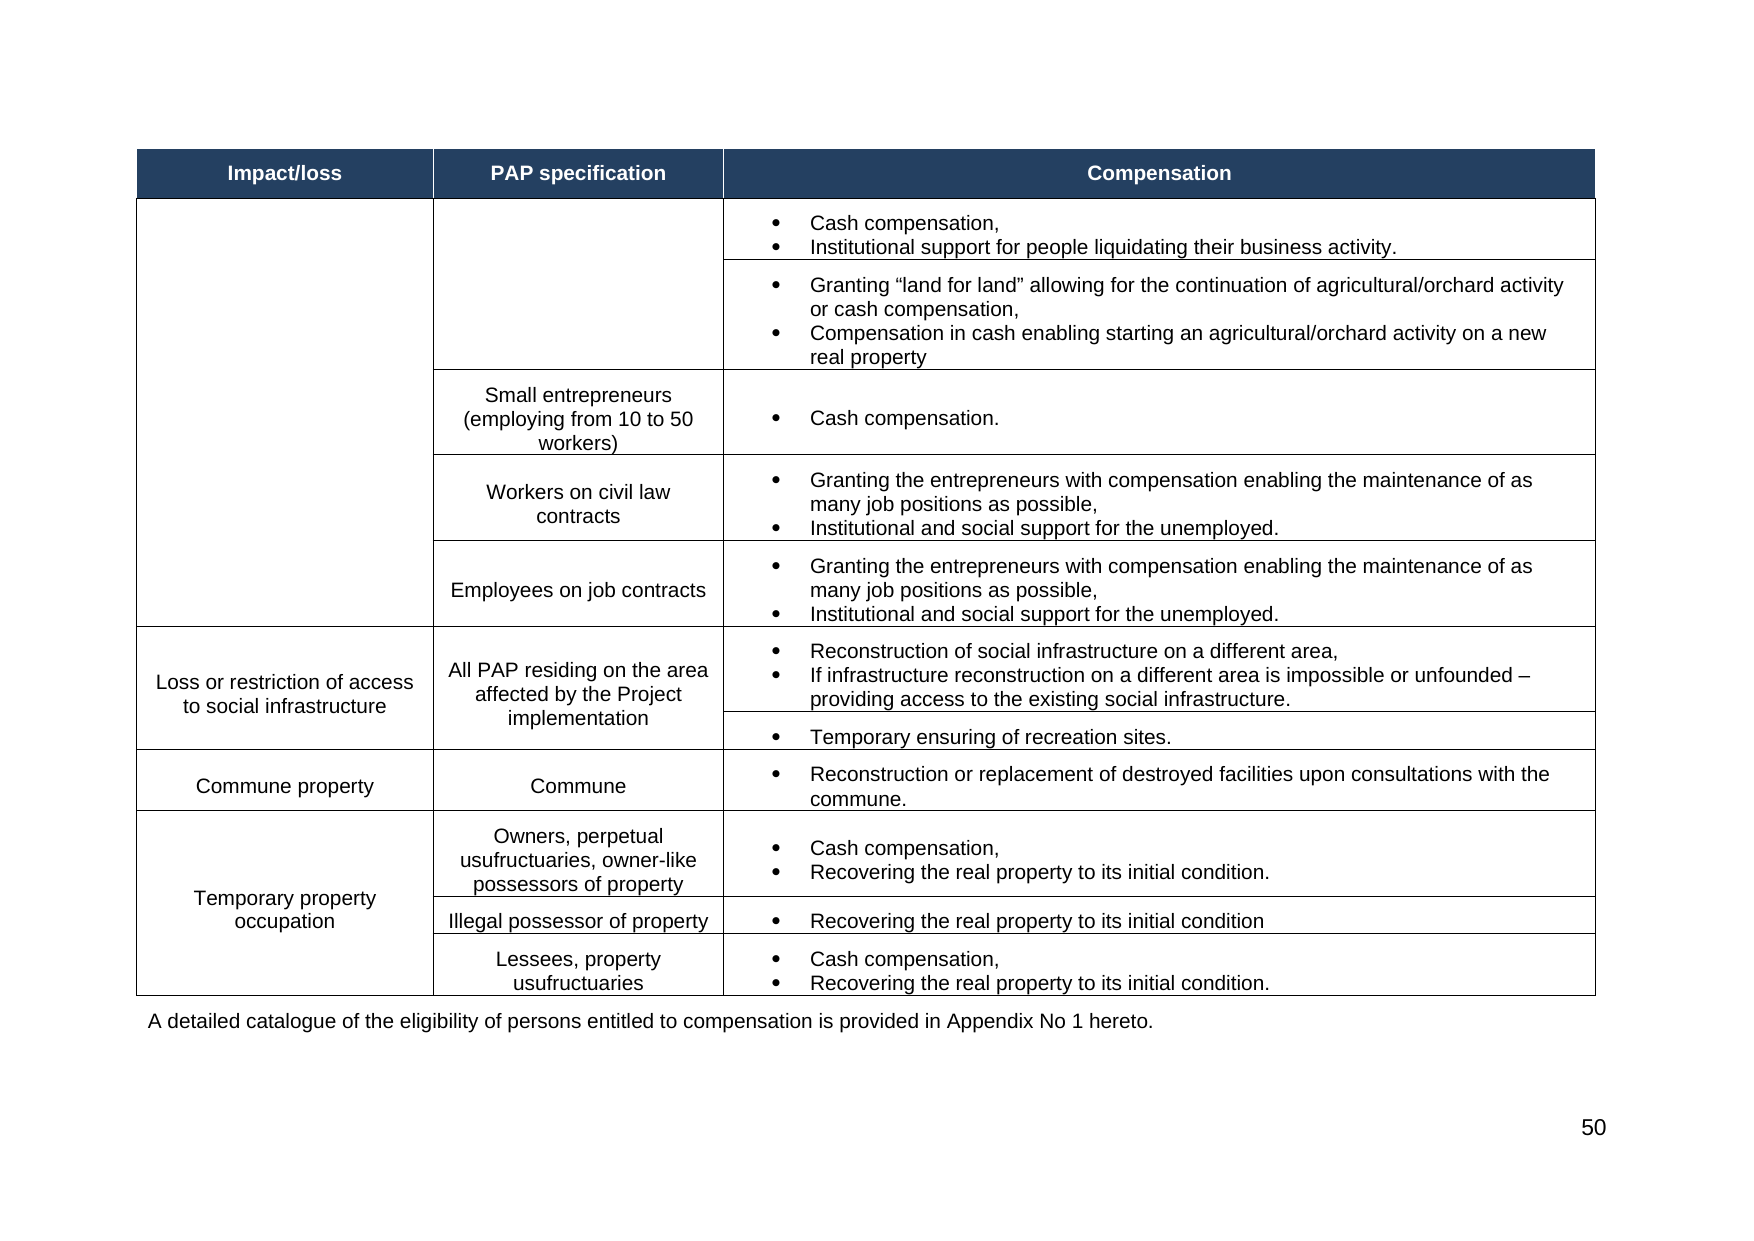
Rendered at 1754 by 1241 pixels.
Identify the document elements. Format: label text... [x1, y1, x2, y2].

table_cell Recovering the real property to its initial condition [724, 897, 1595, 933]
table_cell Workers on civil law contracts [434, 455, 723, 540]
table_cell Reconstruction or replacement of destroyed facilities upon consultations with the commune. [724, 750, 1595, 810]
table_cell Employees on job contracts [434, 541, 723, 626]
table_cell A detailed catalogue of the eligibility of persons entitled to compensation is provided in Appendix No 1 hereto. [136, 996, 1595, 1032]
table_cell Cash compensation, Recovering the real property to its initial condition. [724, 811, 1595, 896]
table_cell Cash compensation, Institutional support for people liquidating their business activity. [724, 199, 1595, 259]
table_cell Granting the entrepreneurs with compensation enabling the maintenance of as many job positions as possible, Institutional and social support for the unemployed. [724, 455, 1595, 540]
table_cell Owners, perpetual usufructuaries, owner-like possessors of property [434, 811, 723, 896]
table_header Impact/loss [137, 149, 433, 198]
table_cell Loss or restriction of access to social infrastructure [137, 627, 433, 749]
table_cell Illegal possessor of property [434, 897, 723, 933]
table_cell Reconstruction of social infrastructure on a different area, If infrastructure reconstruction on a different area is impossible or unfounded – providing access to the existing social infrastructure. [724, 627, 1595, 711]
table_cell Temporary ensuring of recreation sites. [724, 712, 1595, 749]
table_cell All PAP residing on the area affected by the Project implementation [434, 627, 723, 749]
table_cell Commune [434, 750, 723, 810]
table_cell Commune property [137, 750, 433, 810]
table_cell Granting “land for land” allowing for the continuation of agricultural/orchard activity or cash compensation, Compensation in cash enabling starting an agricultural/orchard activity on a new real property [724, 260, 1595, 369]
table_cell Cash compensation. [724, 370, 1595, 454]
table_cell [434, 199, 723, 369]
table_cell Lessees, property usufructuaries [434, 934, 723, 995]
table_cell Granting the entrepreneurs with compensation enabling the maintenance of as many job positions as possible, Institutional and social support for the unemployed. [724, 541, 1595, 626]
table_header PAP specification [434, 149, 723, 198]
table_cell Small entrepreneurs (employing from 10 to 50 workers) [434, 370, 723, 454]
table_header Compensation [724, 149, 1595, 198]
table_cell Temporary property occupation [137, 811, 433, 995]
table_cell Cash compensation, Recovering the real property to its initial condition. [724, 934, 1595, 995]
